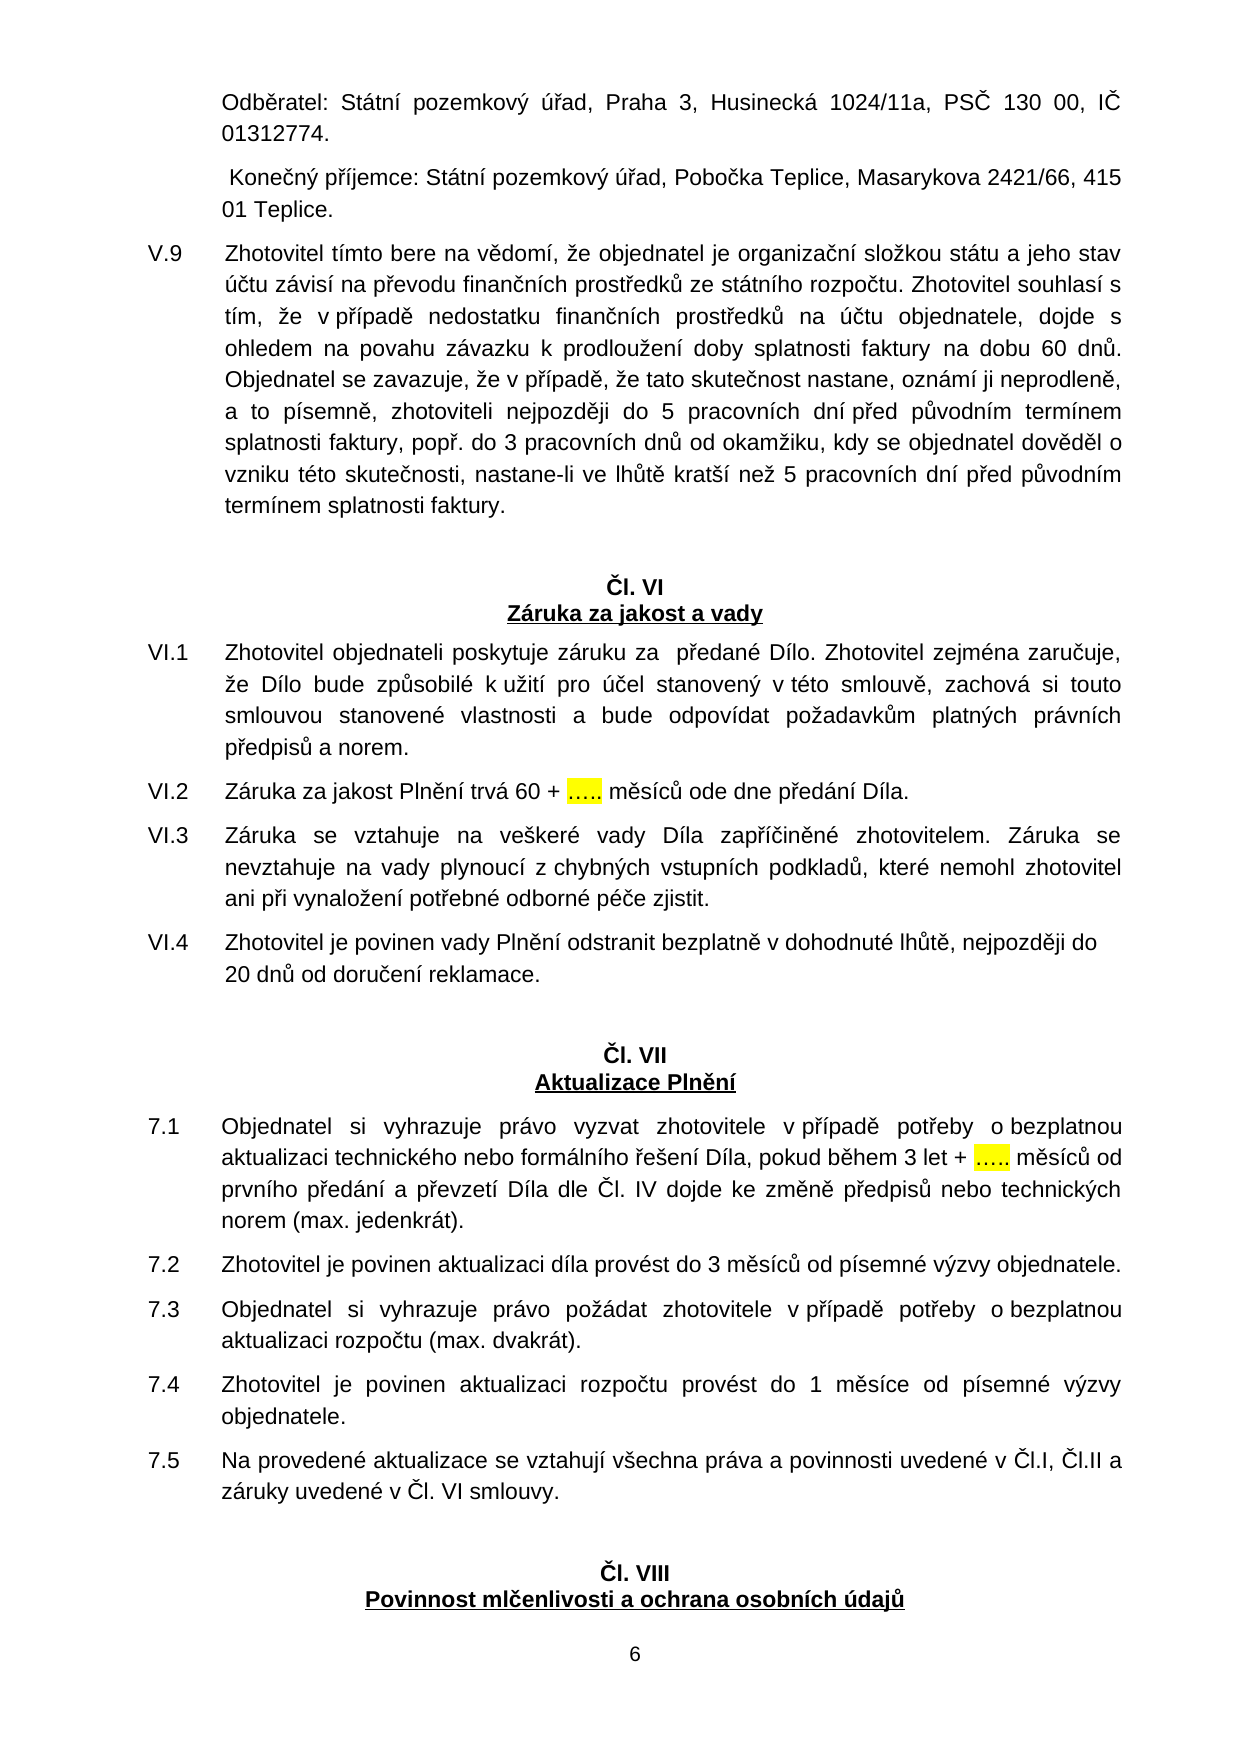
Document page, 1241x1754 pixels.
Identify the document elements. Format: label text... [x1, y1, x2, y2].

list 7.2 Zhotovitel je povinen aktualizaci díla provést do 3 měsíců od písemné výzvy objednatele. [148, 1251, 1122, 1278]
list 7.4 Zhotovitel je povinen aktualizaci rozpočtu provést do 1 měsíce od písemné výzvy objednatele. [148, 1371, 1122, 1429]
list Zhotovitel je povinen vady Plnění odstranit bezplatně v dohodnuté lhůtě, nejpozději do 20 dnů od doručení reklamace. [148, 929, 1122, 987]
list Zhotovitel objednateli poskytuje záruku za předané Dílo. Zhotovitel zejména zaručuje, že Dílo bude způsobilé k užití pro účel stanovený v této smlouvě, zachová si touto smlouvou stanovené vlastnosti a bude odpovídat požadavkům platných právních předpisů a norem. [148, 639, 1122, 760]
list Konečný příjemce: Státní pozemkový úřad, Pobočka Teplice, Masarykova 2421/66, 415 01 Teplice. [148, 164, 1122, 222]
list Záruka za jakost Plnění trvá 60 + ….. měsíců ode dne předání Díla. [602, 778, 1122, 804]
list 7.1 Objednatel si vyhrazuje právo vyzvat zhotovitele v případě potřeby o bezplatnou aktualizaci technického nebo formálního řešení Díla, pokud během 3 let + ….. měsíců od prvního předání a převzetí Díla dle Čl. IV dojde ke změně předpisů nebo technických norem (max. jedenkrát). [148, 1113, 1122, 1234]
list Záruka se vztahuje na veškeré vady Díla zapříčiněné zhotovitelem. Záruka se nevztahuje na vady plynoucí z chybných vstupních podkladů, které nemohl zhotovitel ani při vynaložení potřebné odborné péče zjistit. [148, 822, 1122, 911]
text Povinnost mlčenlivosti a ochrana osobních údajů [148, 1560, 1122, 1613]
list Aktualizace Plnění [148, 1069, 1122, 1095]
list 7.3 Objednatel si vyhrazuje právo požádat zhotovitele v případě potřeby o bezplatnou aktualizaci rozpočtu (max. dvakrát). [148, 1296, 1122, 1353]
list 7.5 Na provedené aktualizace se vztahují všechna práva a povinnosti uvedené v Čl.I, Čl.II a záruky uvedené v Čl. VI smlouvy. [148, 1447, 1122, 1505]
list Odběratel: Státní pozemkový úřad, Praha 3, Husinecká 1024/11a, PSČ 130 00, IČ 01312774. [221, 89, 1122, 147]
list Zhotovitel tímto bere na vědomí, že objednatel je organizační složkou státu a jeho stav účtu závisí na převodu finančních prostředků ze státního rozpočtu. Zhotovitel souhlasí s tím, že v případě nedostatku finančních prostředků na účtu objednatele, dojde s ohledem na povahu závazku k prodloužení doby splatnosti faktury na dobu 60 dnů. Objednatel se zavazuje, že v případě, že tato skutečnost nastane, oznámí ji neprodleně, a to písemně, zhotoviteli nejpozději do 5 pracovních dní před původním termínem splatnosti faktury, popř. do 3 pracovních dnů od okamžiku, kdy se objednatel dověděl o vzniku této skutečnosti, nastane-li ve lhůtě kratší než 5 pracovních dní před původním termínem splatnosti faktury. [148, 240, 1122, 519]
list Záruka za jakost Plnění trvá 60 + ….. měsíců ode dne předání Díla. [148, 778, 567, 804]
text Záruka za jakost a vady [148, 574, 1122, 627]
